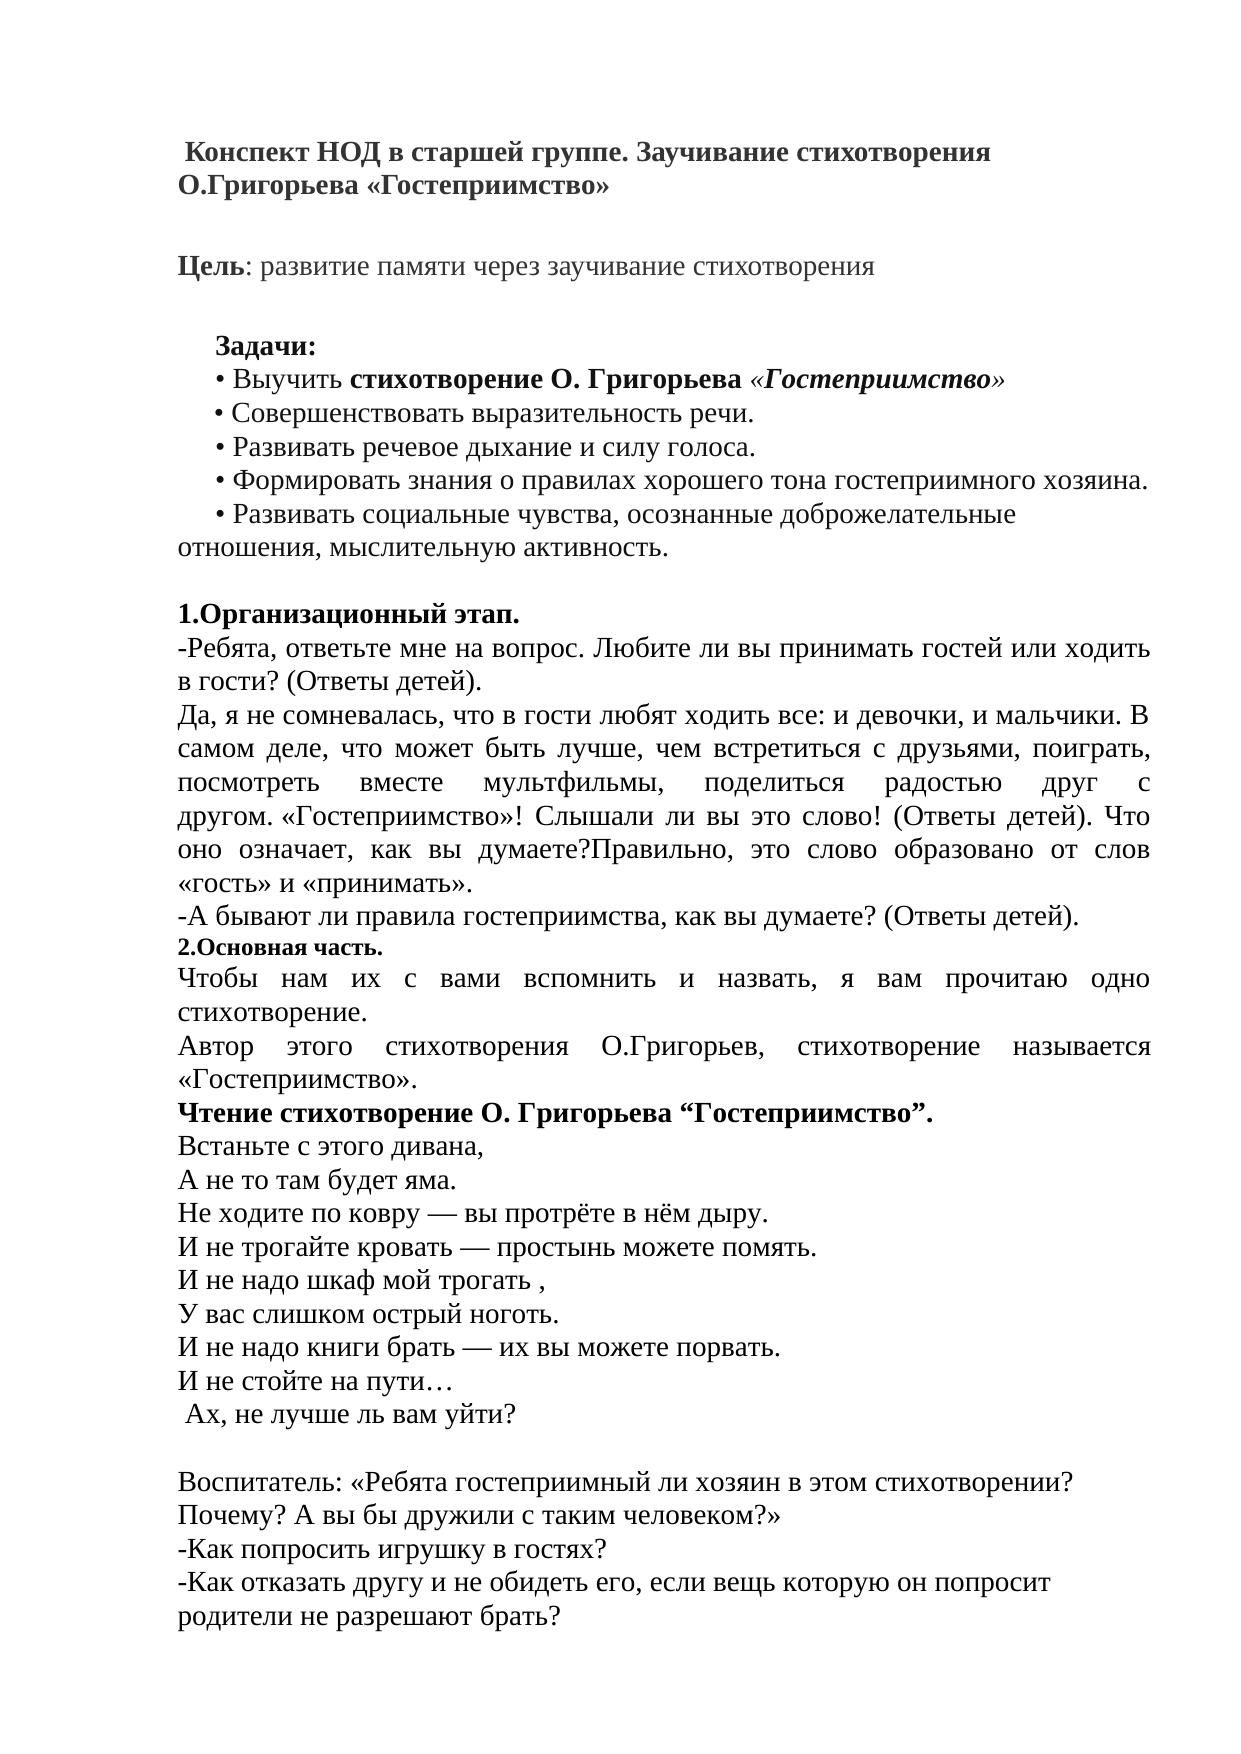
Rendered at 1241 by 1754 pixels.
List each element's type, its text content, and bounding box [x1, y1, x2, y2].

text • Развивать социальные чувства, осознанные доброжелательные отношения, мыслительную активность. [177, 496, 1152, 563]
text -А бывают ли правила гостеприимства, как вы думаете? (Ответы детей). [177, 898, 1152, 932]
text У вас слишком острый ноготь. [177, 1296, 1152, 1329]
text И не надо книги брать — их вы можете порвать. [177, 1329, 1152, 1363]
text • Развивать речевое дыхание и силу голоса. [177, 429, 1152, 462]
text Цель: развитие памяти через заучивание стихотворения [177, 248, 1152, 281]
text И не надо шкаф мой трогать , [177, 1262, 1152, 1296]
text -Как попросить игрушку в гостях? [177, 1531, 1152, 1564]
text Конспект НОД в старшей группе. Заучивание стихотворения О.Григорьева «Гостеприимство» [177, 134, 1152, 201]
text • Формировать знания о правилах хорошего тона гостеприимного хозяина. [177, 462, 1152, 496]
text Ах, не лучше ль вам уйти? [177, 1397, 1152, 1430]
text -Ребята, ответьте мне на вопрос. Любите ли вы принимать гостей или ходить в гости? (Ответы детей). [177, 630, 1152, 697]
text Чтобы нам их с вами вспомнить и назвать, я вам прочитаю одно стихотворение. [177, 961, 1152, 1028]
text • Совершенствовать выразительность речи. [177, 395, 1152, 429]
text 2.Основная часть. [177, 932, 1152, 961]
text • Выучить стихотворение О. Григорьева «Гостеприимство» [177, 362, 1152, 395]
text Автор этого стихотворения О.Григорьев, стихотворение называется «Гостеприимство». [177, 1028, 1152, 1095]
text Чтение стихотворение О. Григорьева “Гостеприимство”. [177, 1095, 1152, 1128]
text -Как отказать другу и не обидеть его, если вещь которую он попросит родители не разрешают брать? [177, 1564, 1152, 1631]
text 1.Организационный этап. [177, 596, 1152, 630]
text Встаньте с этого дивана, [177, 1128, 1152, 1162]
text И не трогайте кровать — простынь можете помять. [177, 1229, 1152, 1262]
text Воспитатель: «Ребята гостеприимный ли хозяин в этом стихотворении? Почему? А вы бы дружили с таким человеком?» [177, 1464, 1152, 1531]
text А не то там будет яма. [177, 1162, 1152, 1195]
text Задачи: [177, 328, 1152, 362]
text Да, я не сомневалась, что в гости любят ходить все: и девочки, и мальчики. В самом деле, что может быть лучше, чем встретиться с друзьями, поиграть, посмотреть вместе мультфильмы, поделиться радостью друг с другом. «Гостеприимство»! Слышали ли вы это слово! (Ответы детей). Что оно означает, как вы думаете?Правильно, это слово образовано от слов «гость» и «принимать». [177, 697, 1152, 898]
text И не стойте на пути… [177, 1363, 1152, 1397]
text Не ходите по ковру — вы протрёте в нём дыру. [177, 1195, 1152, 1229]
